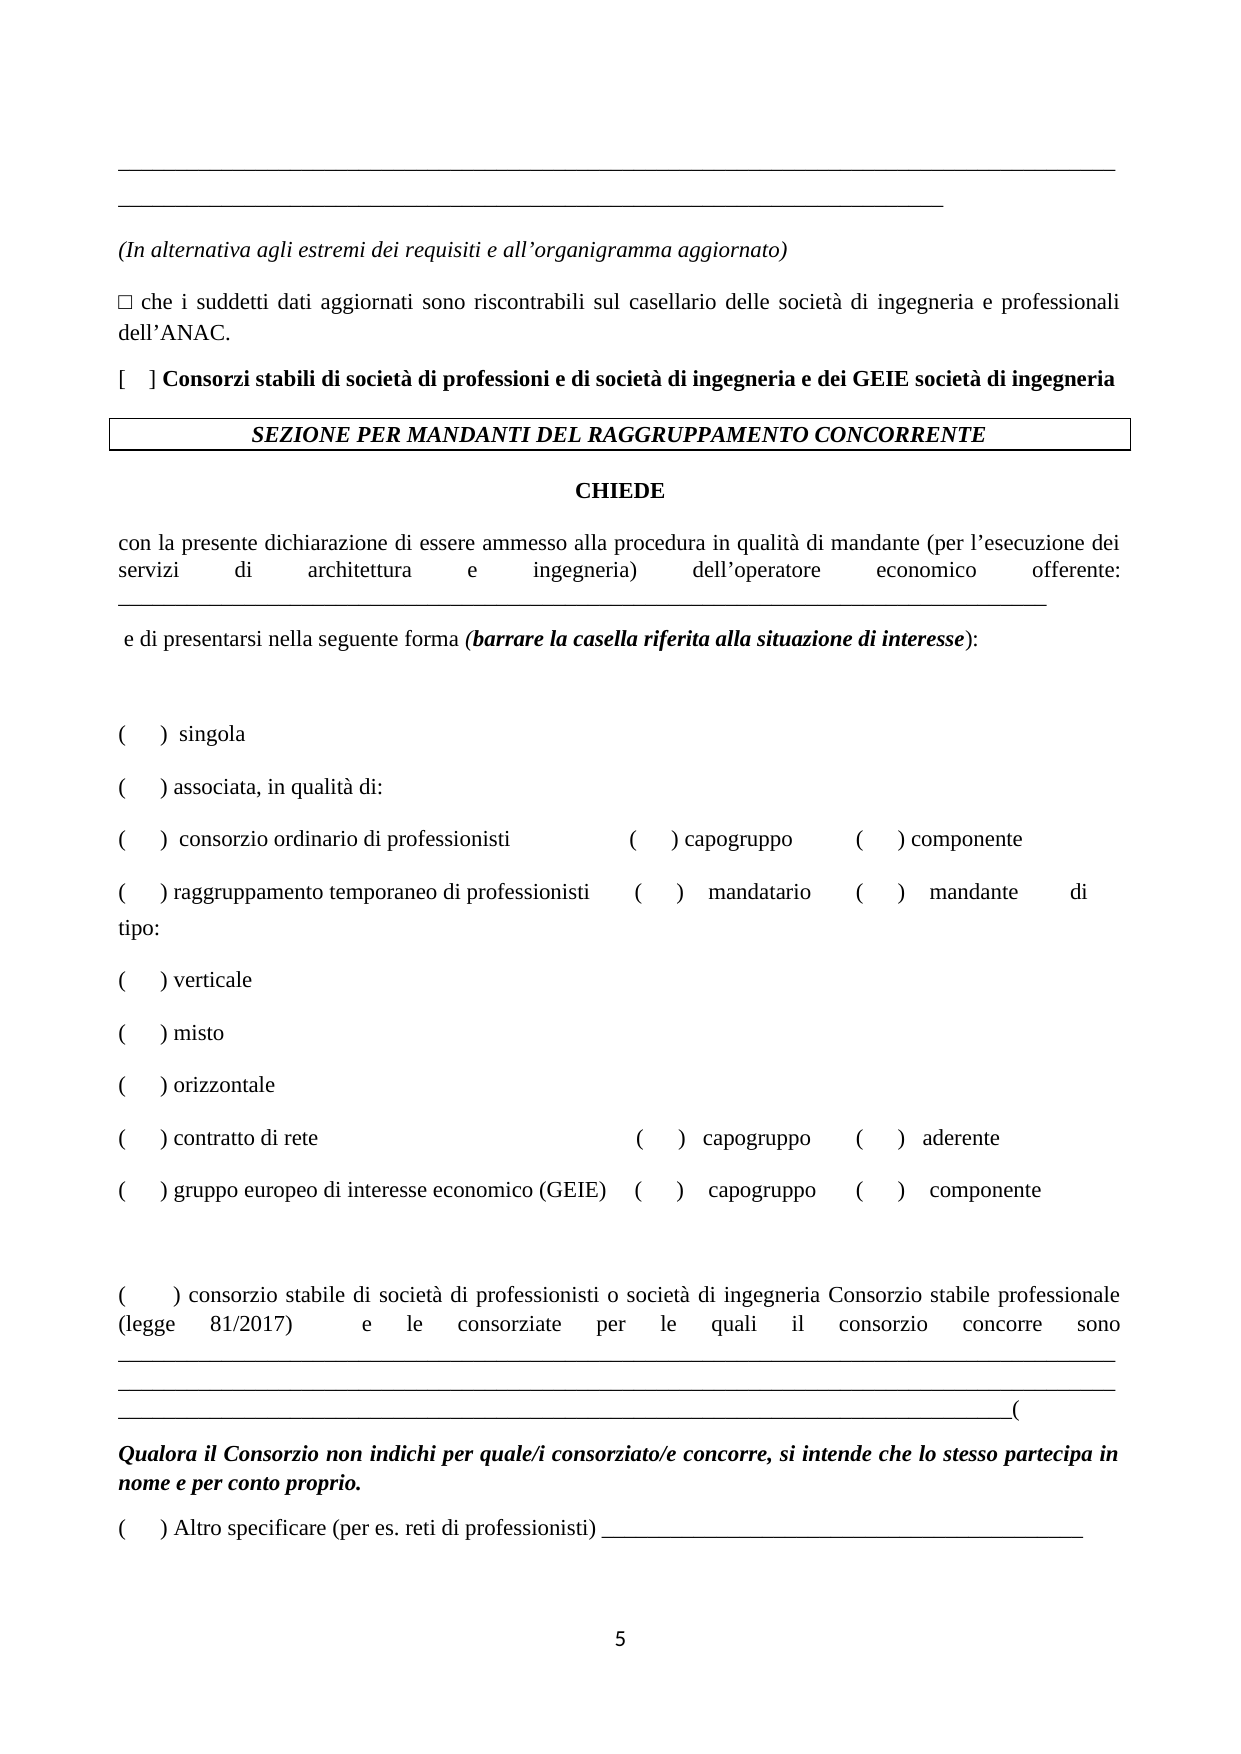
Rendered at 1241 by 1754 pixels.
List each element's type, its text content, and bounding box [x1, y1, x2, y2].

text con la presente dichiarazione di essere ammesso alla procedura in qualità di mandante (per l’esecuzione dei servizi di architettura e ingegneria) dell’operatore economico offerente: _________________________________________________________________________________ [118, 529, 1122, 608]
text ( ) associata, in qualità di: [118, 773, 1122, 799]
text □ che i suddetti dati aggiornati sono riscontrabili sul casellario delle società di ingegneria e professionali dell’ANAC. [118, 288, 1122, 345]
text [118, 148, 1122, 210]
text ( ) contratto di rete ( ) capogruppo ( ) aderente [118, 1124, 1122, 1150]
text Qualora il Consorzio non indichi per quale/i consorziato/e concorre, si intende che lo stesso partecipa in nome e per conto proprio. [118, 1440, 1122, 1495]
text e di presentarsi nella seguente forma (barrare la casella riferita alla situazione di interesse): [118, 625, 1122, 651]
text ( ) Altro specificare (per es. reti di professionisti) __________________________________________ [118, 1514, 1122, 1540]
text ( ) singola [118, 721, 1122, 747]
text CHIEDE [118, 477, 1122, 503]
text [ ] Consorzi stabili di società di professioni e di società di ingegneria e dei GEIE società di ingegneria [118, 366, 1122, 392]
text ( ) raggruppamento temporaneo di professionisti ( ) mandatario ( ) mandante di tipo: [118, 878, 1122, 940]
text ( ) consorzio ordinario di professionisti ( ) capogruppo ( ) componente [118, 826, 1122, 852]
text ( ) orizzontale [118, 1071, 1122, 1098]
text ( ) misto [118, 1019, 1122, 1045]
text SEZIONE PER MANDANTI DEL RAGGRUPPAMENTO CONCORRENTE [110, 419, 1130, 449]
text ( ) consorzio stabile di società di professionisti o società di ingegneria Consorzio stabile professionale (legge 81/2017) e le consorziate per le quali il consorzio concorre sono ____________________________________________________________________________________________________________________________________________________________________________________________________________________________________________________________( [118, 1281, 1122, 1421]
text ( ) verticale [118, 966, 1122, 993]
text (In alternativa agli estremi dei requisiti e all’organigramma aggiornato) [118, 236, 1122, 262]
text ( ) gruppo europeo di interesse economico (GEIE) ( ) capogruppo ( ) componente [118, 1176, 1122, 1203]
